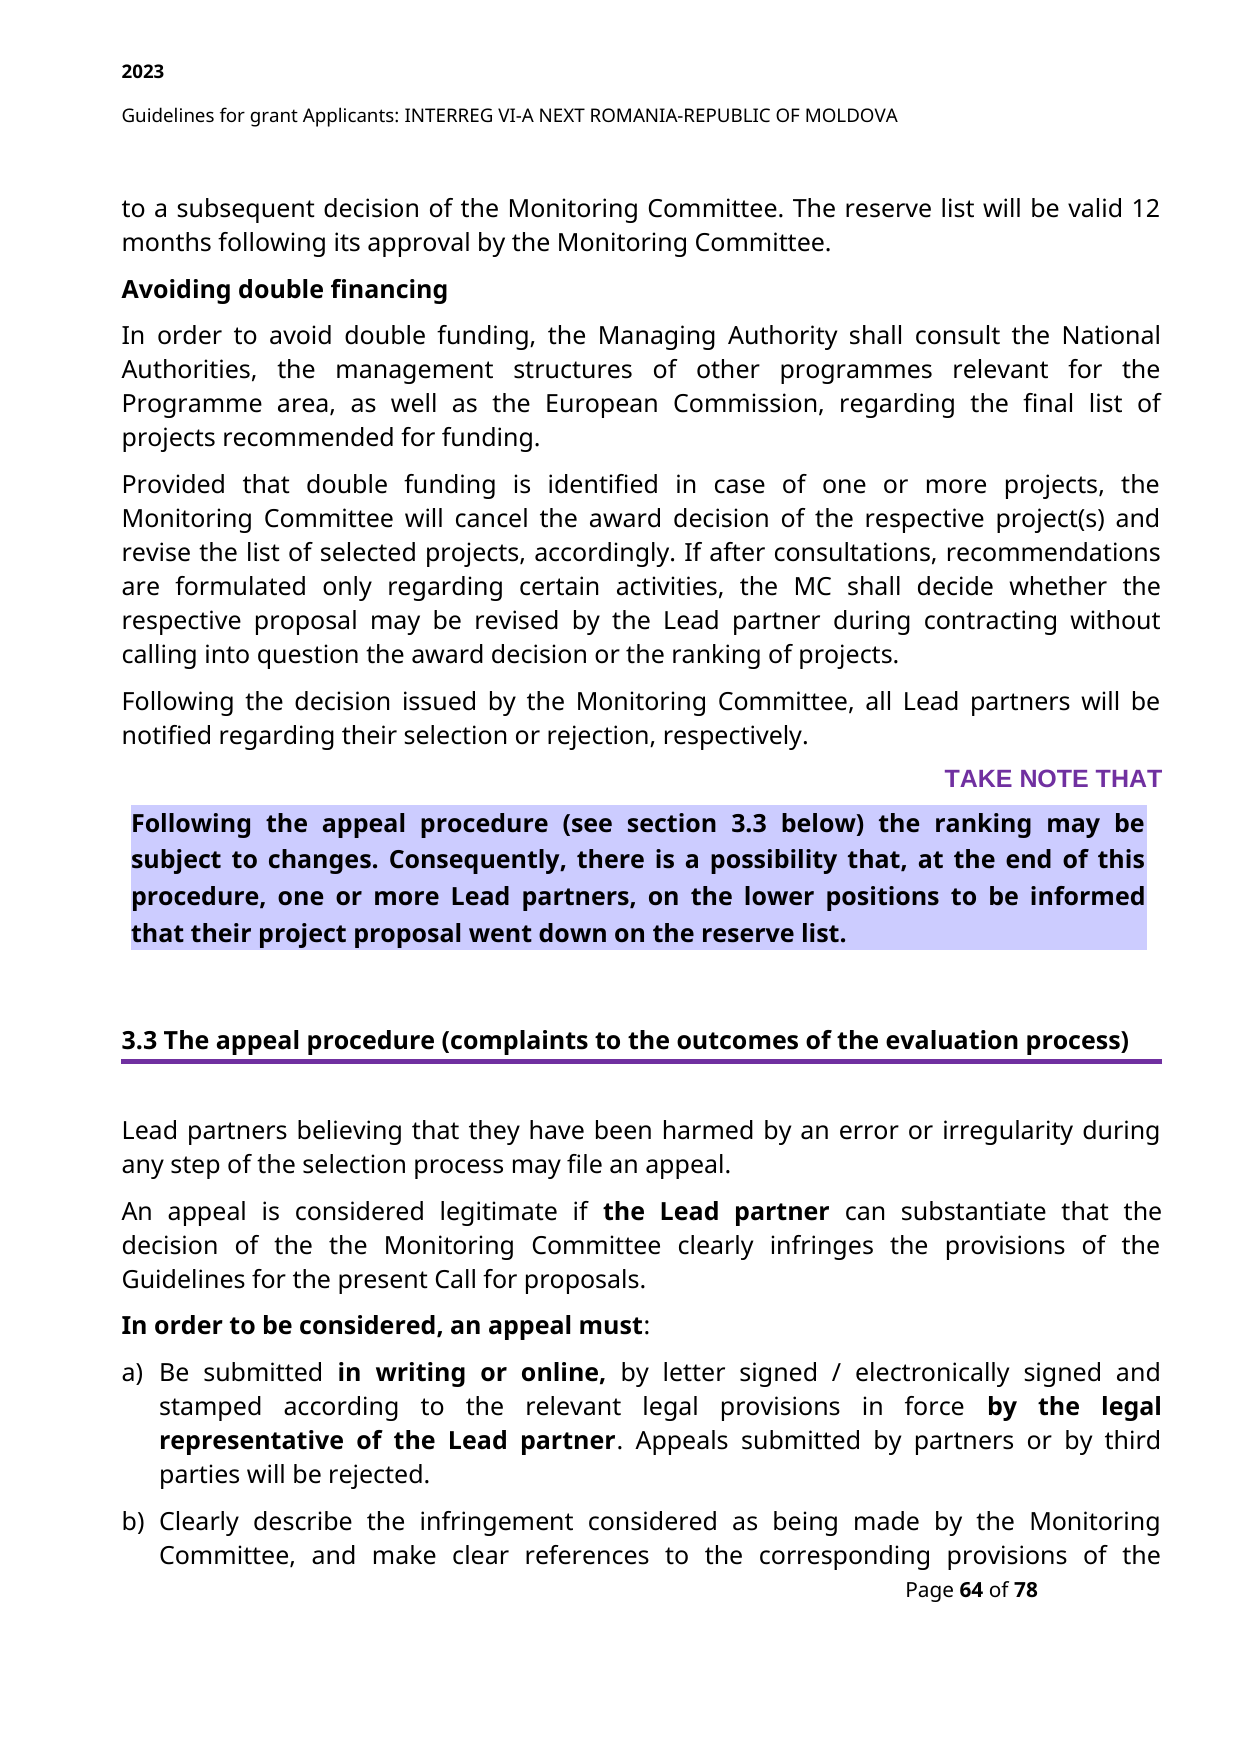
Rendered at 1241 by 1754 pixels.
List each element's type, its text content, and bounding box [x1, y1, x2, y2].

text Following the decision issued by the Monitoring Committee, all Lead partners will be notified regarding their selection or rejection, respectively. [121, 683, 1162, 752]
text Lead partners believing that they have been harmed by an error or irregularity during any step of the selection process may file an appeal. [121, 1113, 1162, 1181]
text Provided that double funding is identified in case of one or more projects, the Monitoring Committee will cancel the award decision of the respective project(s) and revise the list of selected projects, accordingly. If after consultations, recommendations are formulated only regarding certain activities, the MC shall decide whether the respective proposal may be revised by the Lead partner during contracting without calling into question the award decision or the ranking of projects. [121, 467, 1162, 671]
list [121, 1503, 1162, 1571]
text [121, 191, 1162, 259]
text Avoiding double financing [121, 271, 1162, 305]
text In order to be considered, an appeal must: [121, 1308, 1162, 1342]
text An appeal is considered legitimate if the Lead partner can substantiate that the decision of the the Monitoring Committee clearly infringes the provisions of the Guidelines for the present Call for proposals. [121, 1193, 1162, 1296]
text TAKE NOTE THAT [121, 764, 1162, 793]
text In order to avoid double funding, the Managing Authority shall consult the National Authorities, the management structures of other programmes relevant for the Programme area, as well as the European Commission, regarding the final list of projects recommended for funding. [121, 318, 1162, 454]
text 3.3 The appeal procedure (complaints to the outcomes of the evaluation process) [121, 1023, 1162, 1059]
list Be submitted in writing or online, by letter signed / electronically signed and stamped according to the relevant legal provisions in force by the legal representative of the Lead partner. Appeals submitted by partners or by third parties will be rejected. [121, 1354, 1162, 1491]
text Following the appeal procedure (see section 3.3 below) the ranking may be subject to changes. Consequently, there is a possibility that, at the end of this procedure, one or more Lead partners, on the lower positions to be informed that their project proposal went down on the reserve list. [131, 805, 1147, 950]
